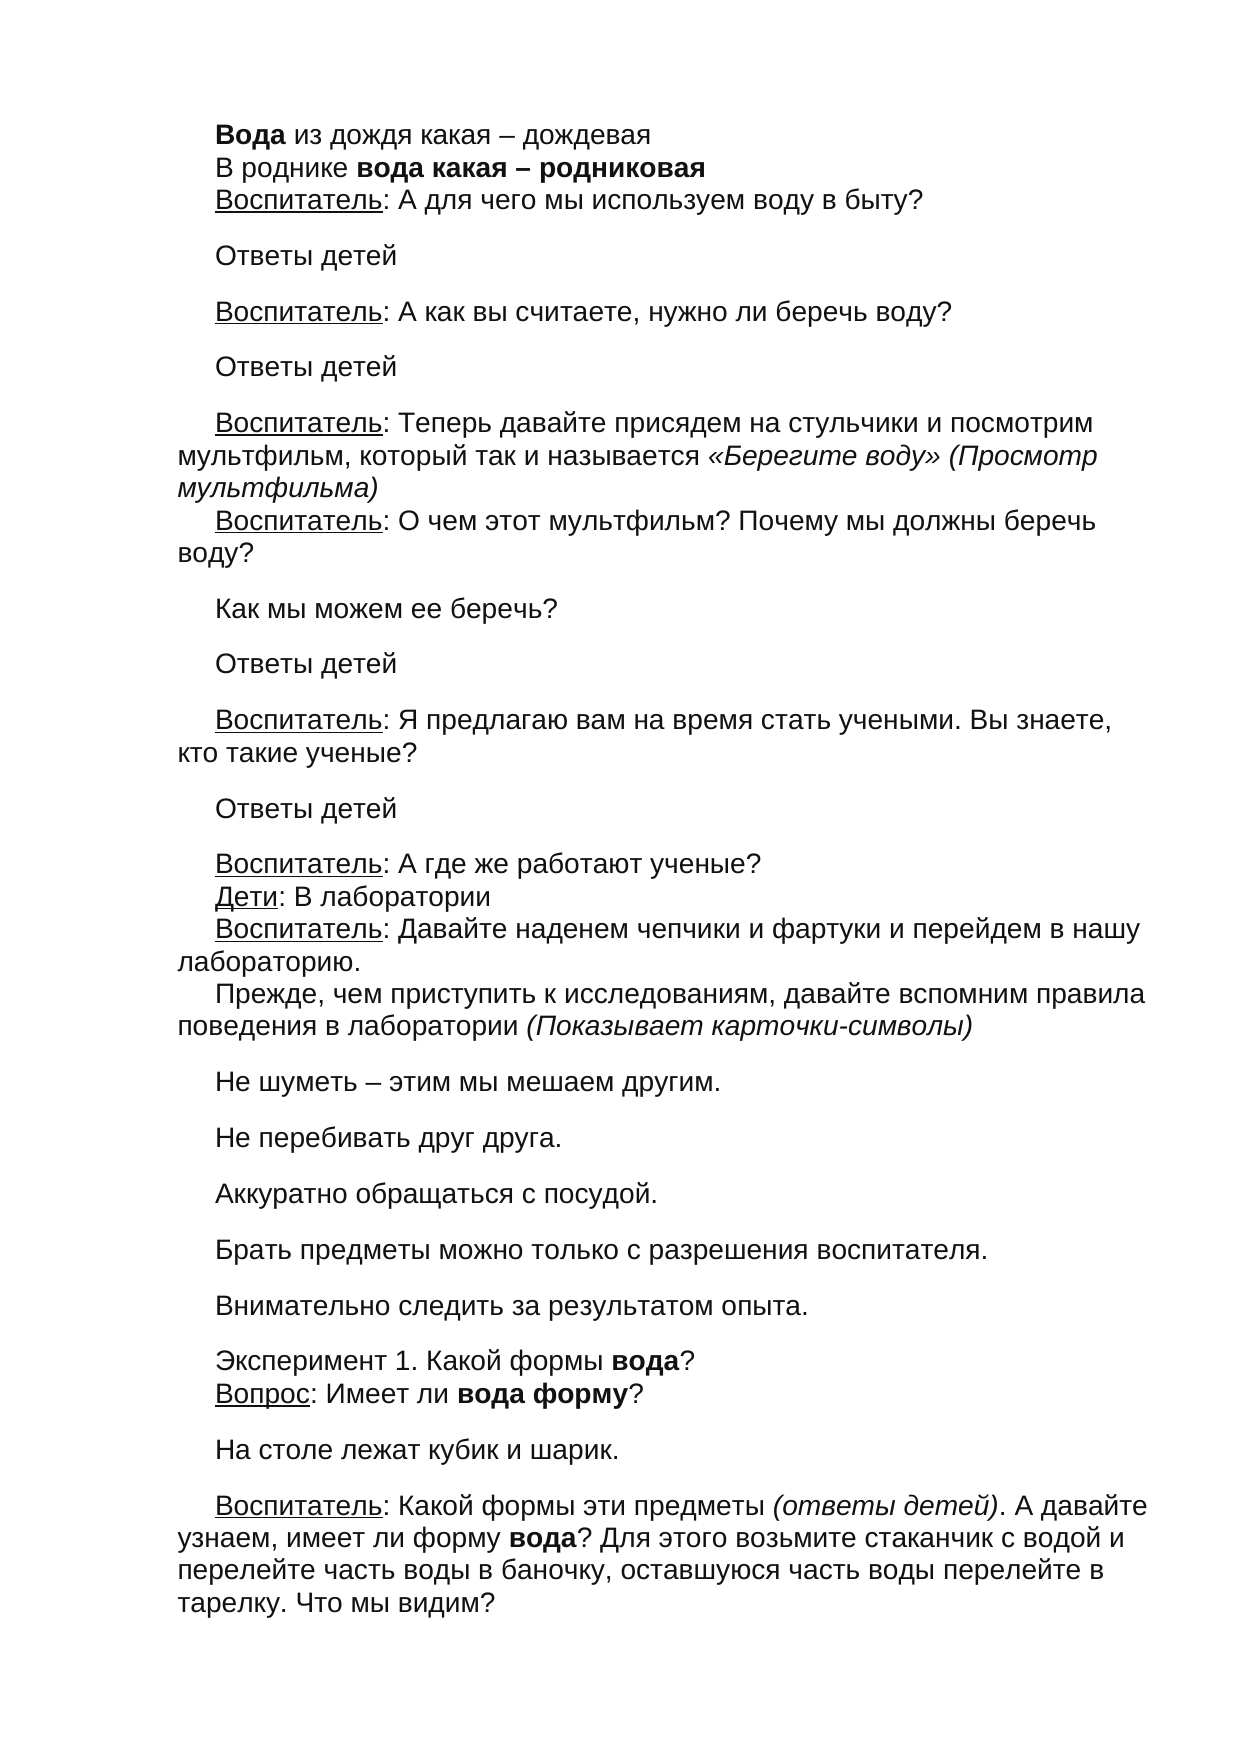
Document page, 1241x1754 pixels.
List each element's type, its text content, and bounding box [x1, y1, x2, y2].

text Прежде, чем приступить к исследованиям, давайте вспомним правила поведения в лаборатории (Показывает карточки-символы) [177, 977, 1152, 1042]
text Вода из дождя какая – дождевая [177, 118, 1152, 151]
text Воспитатель: Какой формы эти предметы (ответы детей). А давайте узнаем, имеет ли форму вода? Для этого возьмите стаканчик с водой и перелейте часть воды в баночку, оставшуюся часть воды перелейте в тарелку. Что мы видим? [177, 1488, 1152, 1618]
text Воспитатель: Я предлагаю вам на время стать учеными. Вы знаете, кто такие ученые? [177, 703, 1152, 768]
text Воспитатель: Давайте наденем чепчики и фартуки и перейдем в нашу лабораторию. [177, 912, 1152, 977]
text Брать предметы можно только с разрешения воспитателя. [177, 1233, 1152, 1265]
text Воспитатель: А где же работают ученые? [177, 847, 1152, 880]
text Не перебивать друг друга. [177, 1121, 1152, 1153]
text Вопрос: Имеет ли вода форму? [177, 1377, 1152, 1409]
text Не шуметь – этим мы мешаем другим. [177, 1065, 1152, 1098]
text Ответы детей [177, 350, 1152, 383]
text На столе лежат кубик и шарик. [177, 1433, 1152, 1465]
text Воспитатель: Теперь давайте присядем на стульчики и посмотрим мультфильм, который так и называется «Берегите воду» (Просмотр мультфильма) [177, 406, 1152, 503]
text Воспитатель: О чем этот мультфильм? Почему мы должны беречь воду? [177, 503, 1152, 568]
text Ответы детей [177, 647, 1152, 680]
text Дети: В лаборатории [177, 880, 1152, 912]
text Ответы детей [177, 239, 1152, 271]
text Ответы детей [177, 792, 1152, 824]
text Эксперимент 1. Какой формы вода? [177, 1344, 1152, 1377]
text Воспитатель: А для чего мы используем воду в быту? [177, 183, 1152, 215]
text Аккуратно обращаться с посудой. [177, 1177, 1152, 1209]
text В роднике вода какая – родниковая [177, 151, 1152, 183]
text Воспитатель: А как вы считаете, нужно ли беречь воду? [177, 294, 1152, 327]
text Как мы можем ее беречь? [177, 592, 1152, 624]
text Внимательно следить за результатом опыта. [177, 1288, 1152, 1321]
